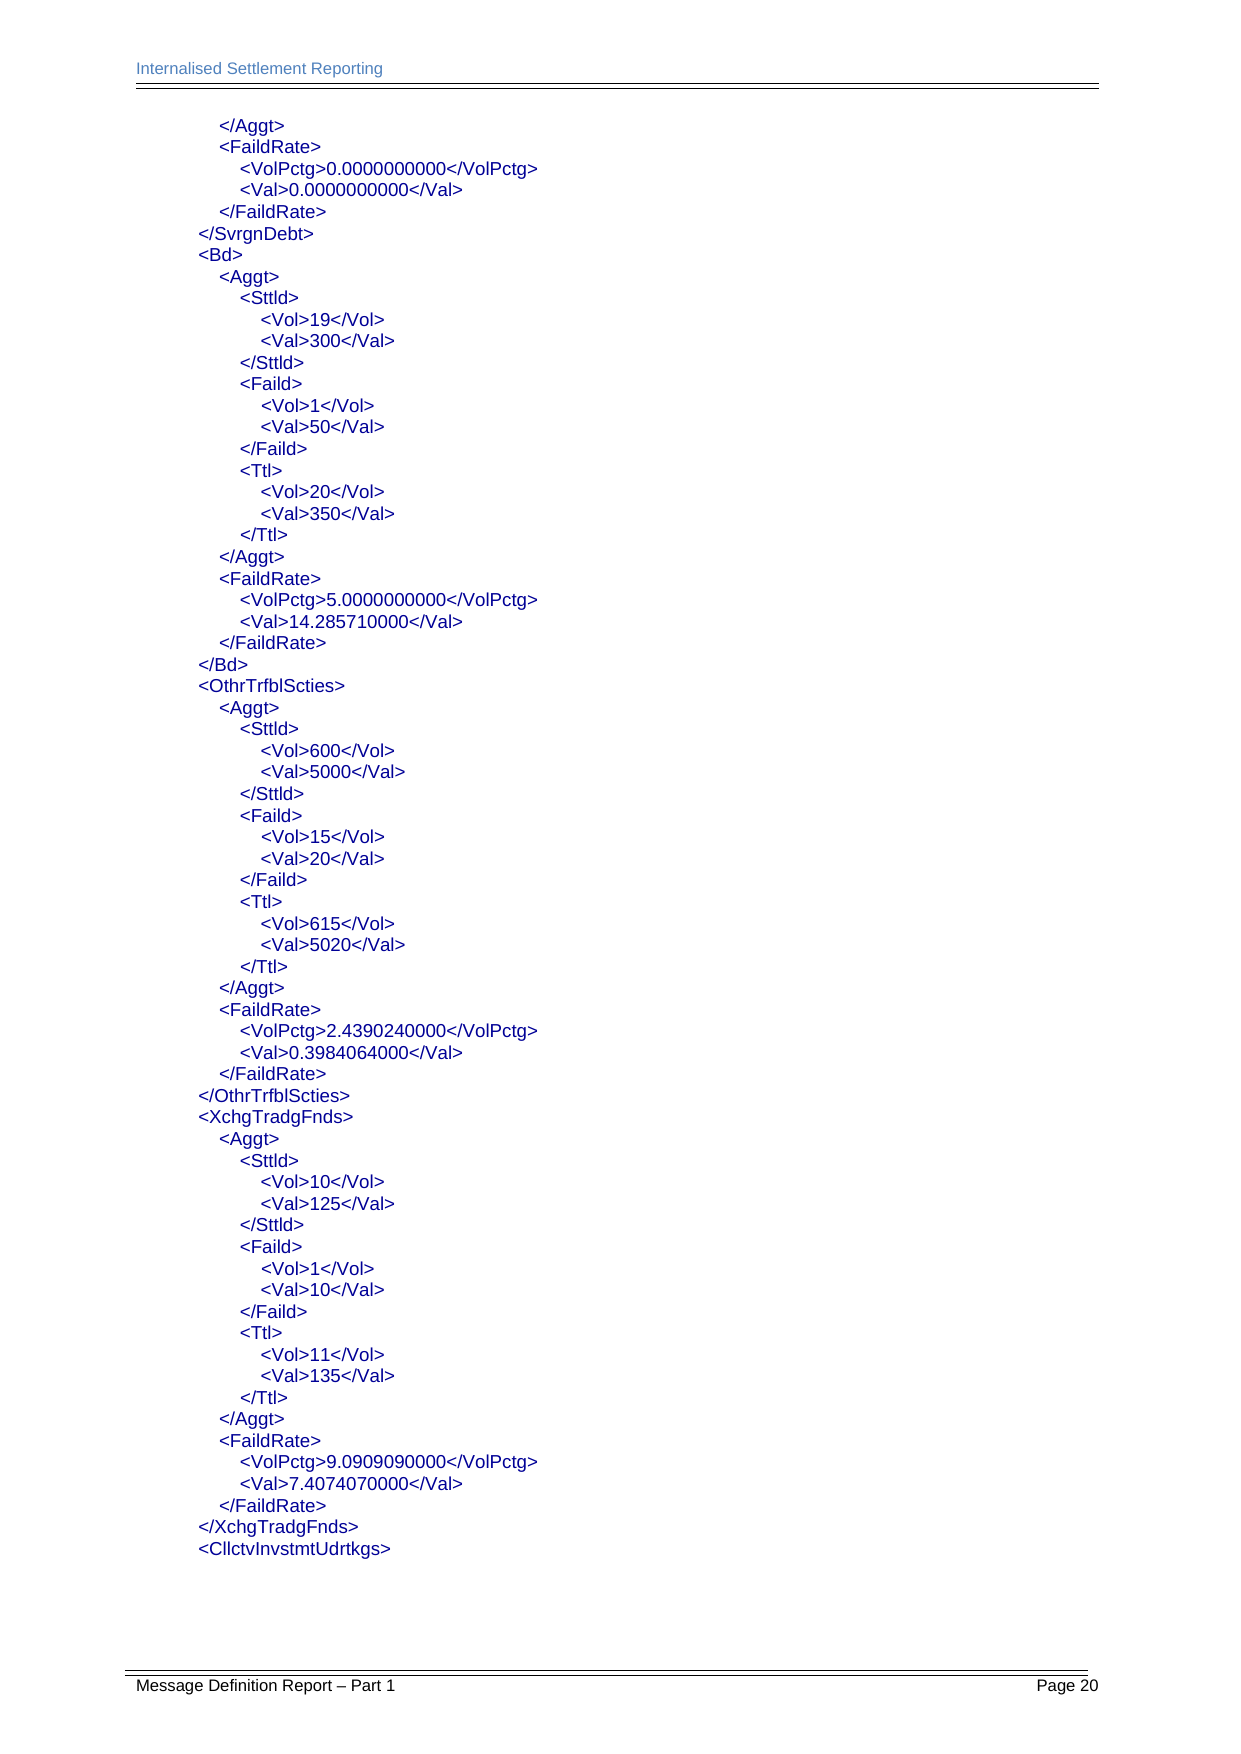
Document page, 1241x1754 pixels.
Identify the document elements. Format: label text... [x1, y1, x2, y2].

text </SvrgnDebt> [136, 222, 1104, 244]
text <FaildRate> [136, 998, 1104, 1020]
text </Aggt> [136, 977, 1104, 998]
text <FaildRate> [136, 567, 1104, 589]
text <Val>14.285710000</Val> [136, 610, 1104, 632]
text </Faild> [136, 1300, 1104, 1322]
text <Vol>19</Vol> [136, 308, 1104, 330]
text <VolPctg>2.4390240000</VolPctg> [136, 1020, 1104, 1042]
text <Vol>1</Vol> [136, 1257, 1104, 1279]
text <VolPctg>9.0909090000</VolPctg> [136, 1451, 1104, 1473]
text </FaildRate> [136, 201, 1104, 222]
text <Aggt> [136, 1128, 1104, 1149]
text <Vol>1</Vol> [136, 395, 1104, 416]
text <OthrTrfblScties> [136, 675, 1104, 697]
text <Vol>600</Vol> [136, 740, 1104, 761]
text <Val>10</Val> [136, 1279, 1104, 1300]
text <Val>5020</Val> [136, 934, 1104, 955]
text <Aggt> [136, 697, 1104, 718]
text </Sttld> [136, 783, 1104, 804]
text <Val>5000</Val> [136, 761, 1104, 783]
text </Aggt> [136, 1408, 1104, 1430]
text <Vol>15</Vol> [136, 826, 1104, 848]
text <Val>50</Val> [136, 416, 1104, 438]
text <Val>125</Val> [136, 1193, 1104, 1214]
text </Bd> [136, 653, 1104, 675]
text </Sttld> [136, 352, 1104, 373]
text </Ttl> [136, 524, 1104, 546]
text </Aggt> [136, 546, 1104, 567]
text <Vol>10</Vol> [136, 1171, 1104, 1193]
text </OthrTrfblScties> [136, 1085, 1104, 1106]
text <Vol>615</Vol> [136, 912, 1104, 934]
text <XchgTradgFnds> [136, 1106, 1104, 1128]
text <FaildRate> [136, 136, 1104, 158]
text <Faild> [136, 1236, 1104, 1257]
text <Ttl> [136, 891, 1104, 912]
text </FaildRate> [136, 1063, 1104, 1085]
text </Sttld> [136, 1214, 1104, 1236]
text </Faild> [136, 438, 1104, 459]
text <VolPctg>0.0000000000</VolPctg> [136, 158, 1104, 179]
text <Vol>20</Vol> [136, 481, 1104, 503]
text <Faild> [136, 804, 1104, 826]
text </Ttl> [136, 1387, 1104, 1408]
text <Ttl> [136, 1322, 1104, 1343]
text </Ttl> [136, 955, 1104, 977]
text <Faild> [136, 373, 1104, 395]
text <Val>20</Val> [136, 848, 1104, 869]
text </FaildRate> [136, 1494, 1104, 1516]
text <Sttld> [136, 1149, 1104, 1171]
text </XchgTradgFnds> [136, 1516, 1104, 1538]
text </FaildRate> [136, 632, 1104, 653]
text <Vol>11</Vol> [136, 1343, 1104, 1365]
text <Ttl> [136, 459, 1104, 481]
text <VolPctg>5.0000000000</VolPctg> [136, 589, 1104, 610]
text </Aggt> [136, 114, 1104, 136]
text </Faild> [136, 869, 1104, 891]
text <Sttld> [136, 718, 1104, 740]
text <Val>135</Val> [136, 1365, 1104, 1387]
text <Val>0.0000000000</Val> [136, 179, 1104, 201]
text <FaildRate> [136, 1430, 1104, 1451]
text <CllctvInvstmtUdrtkgs> [136, 1538, 1104, 1559]
text <Val>300</Val> [136, 330, 1104, 352]
text <Val>7.4074070000</Val> [136, 1473, 1104, 1494]
text <Bd> [136, 244, 1104, 265]
text <Sttld> [136, 287, 1104, 308]
text <Val>350</Val> [136, 503, 1104, 524]
text <Val>0.3984064000</Val> [136, 1042, 1104, 1063]
text <Aggt> [136, 265, 1104, 287]
